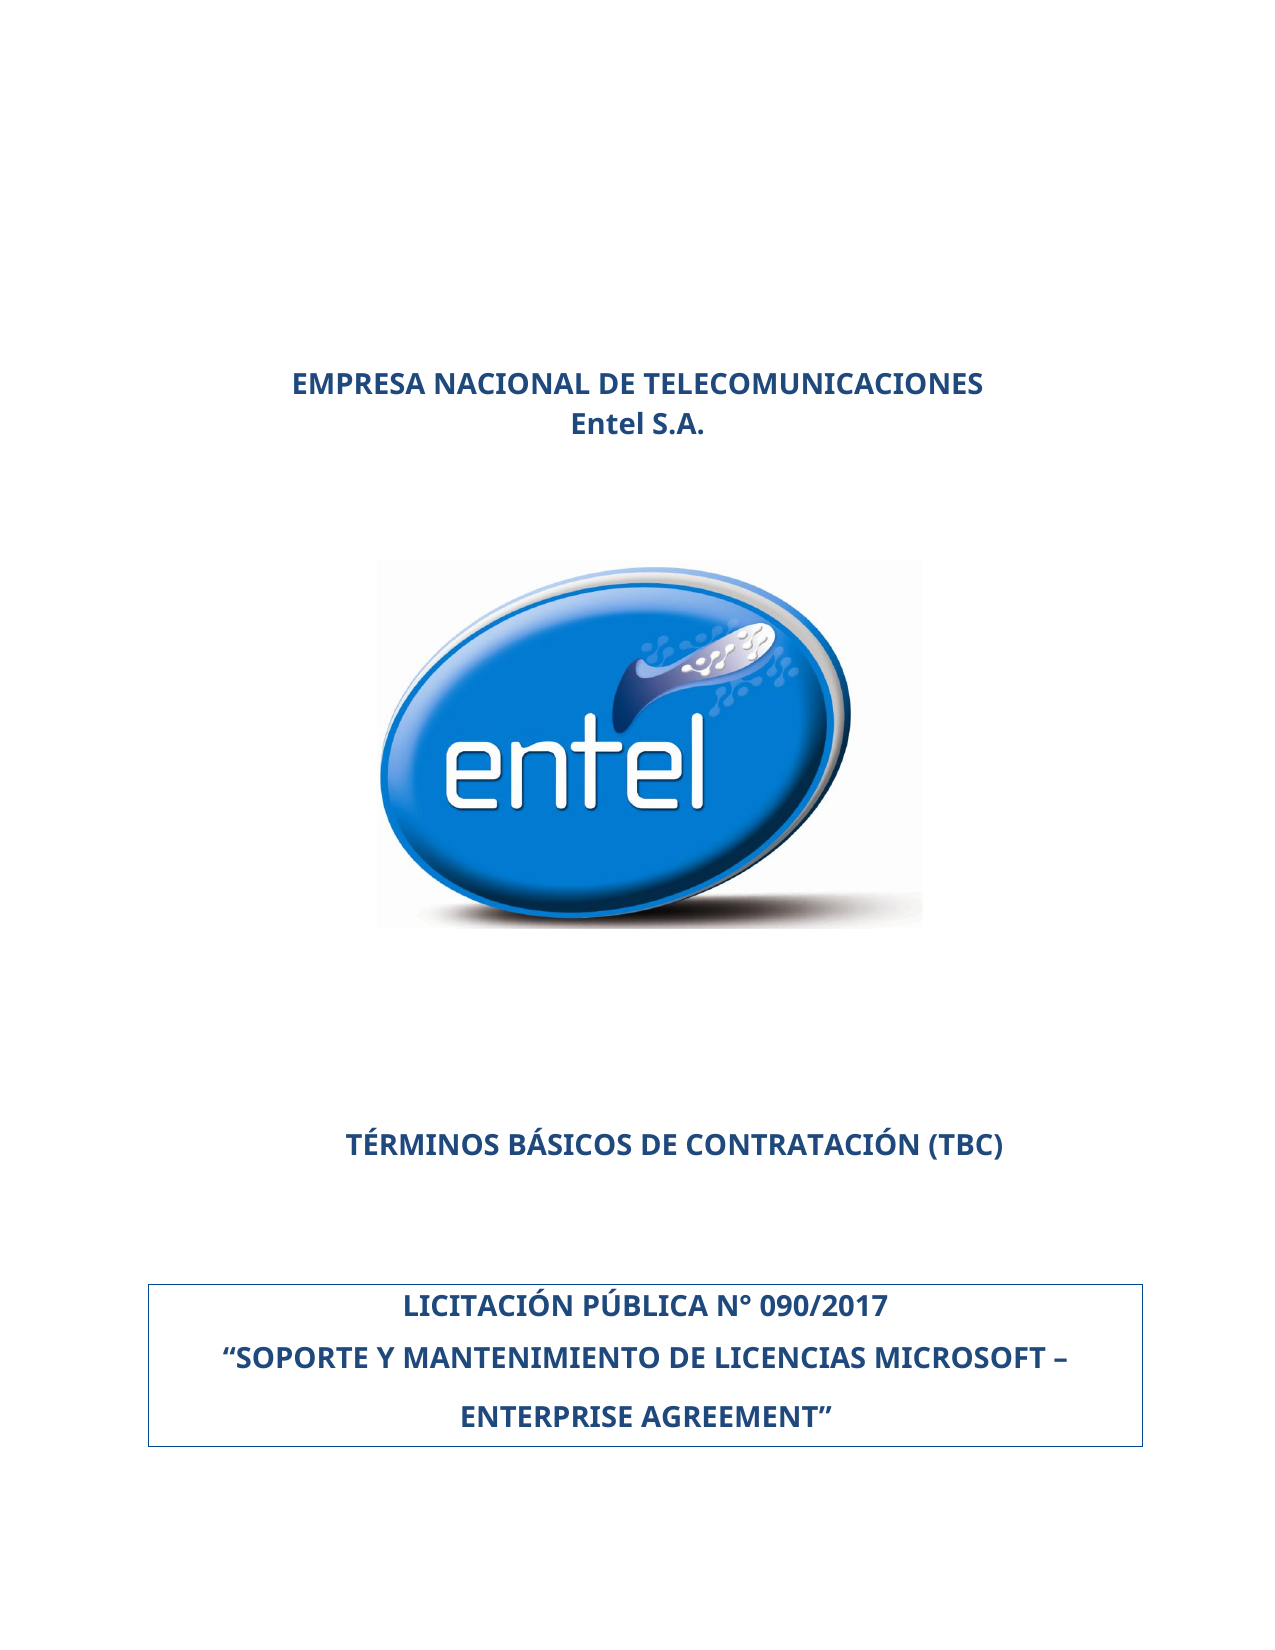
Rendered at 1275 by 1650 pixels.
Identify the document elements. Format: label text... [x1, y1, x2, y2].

text TÉRMINOS BÁSICOS DE CONTRATACIÓN (TBC) [148, 1124, 1127, 1164]
text EMPRESA NACIONAL DE TELECOMUNICACIONES [148, 363, 1127, 403]
text Entel S.A. [148, 403, 1127, 443]
table_header LICITACIÓN PÚBLICA N° 090/2017 “SOPORTE Y MANTENIMIENTO DE LICENCIAS MICROSOFT – ENTERPRISE AGREEMENT” [149, 1285, 1142, 1446]
picture [376, 560, 923, 929]
